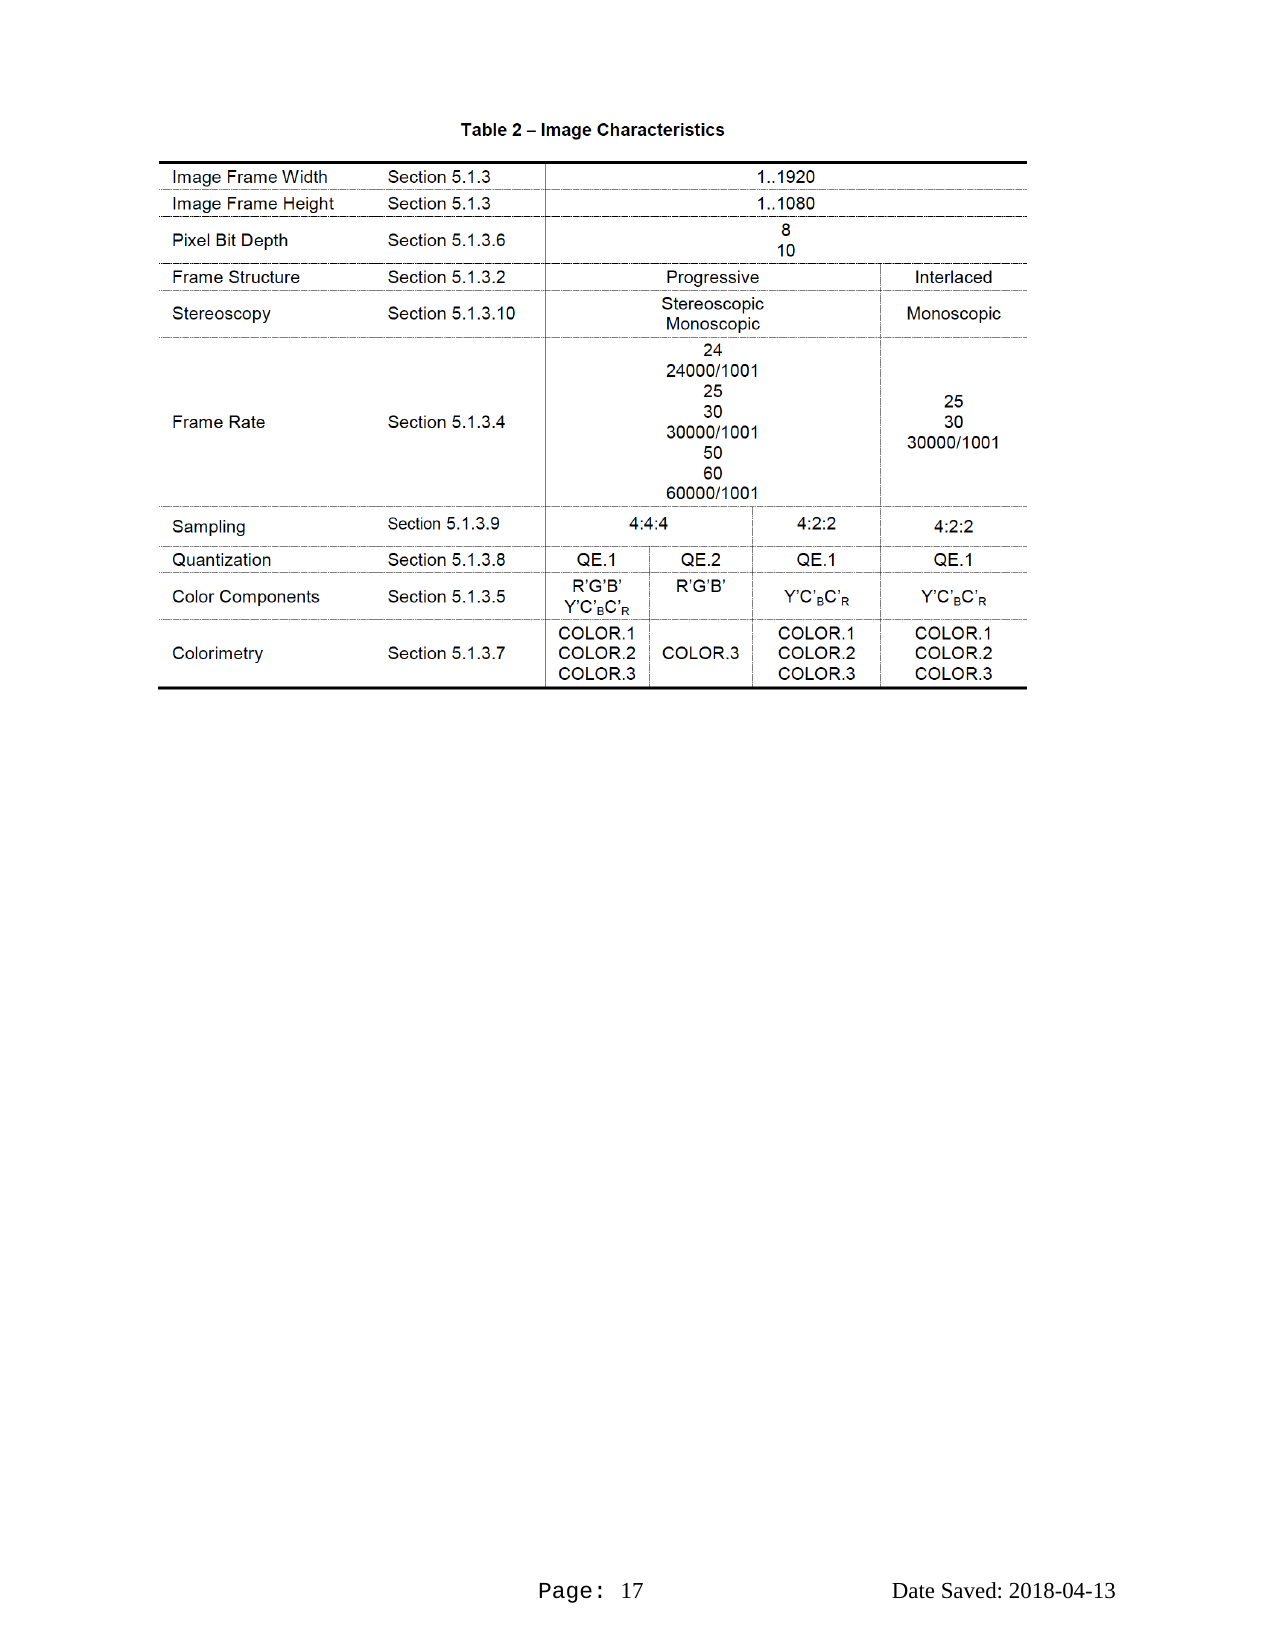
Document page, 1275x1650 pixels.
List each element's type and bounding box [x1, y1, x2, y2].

picture [140, 90, 1116, 723]
